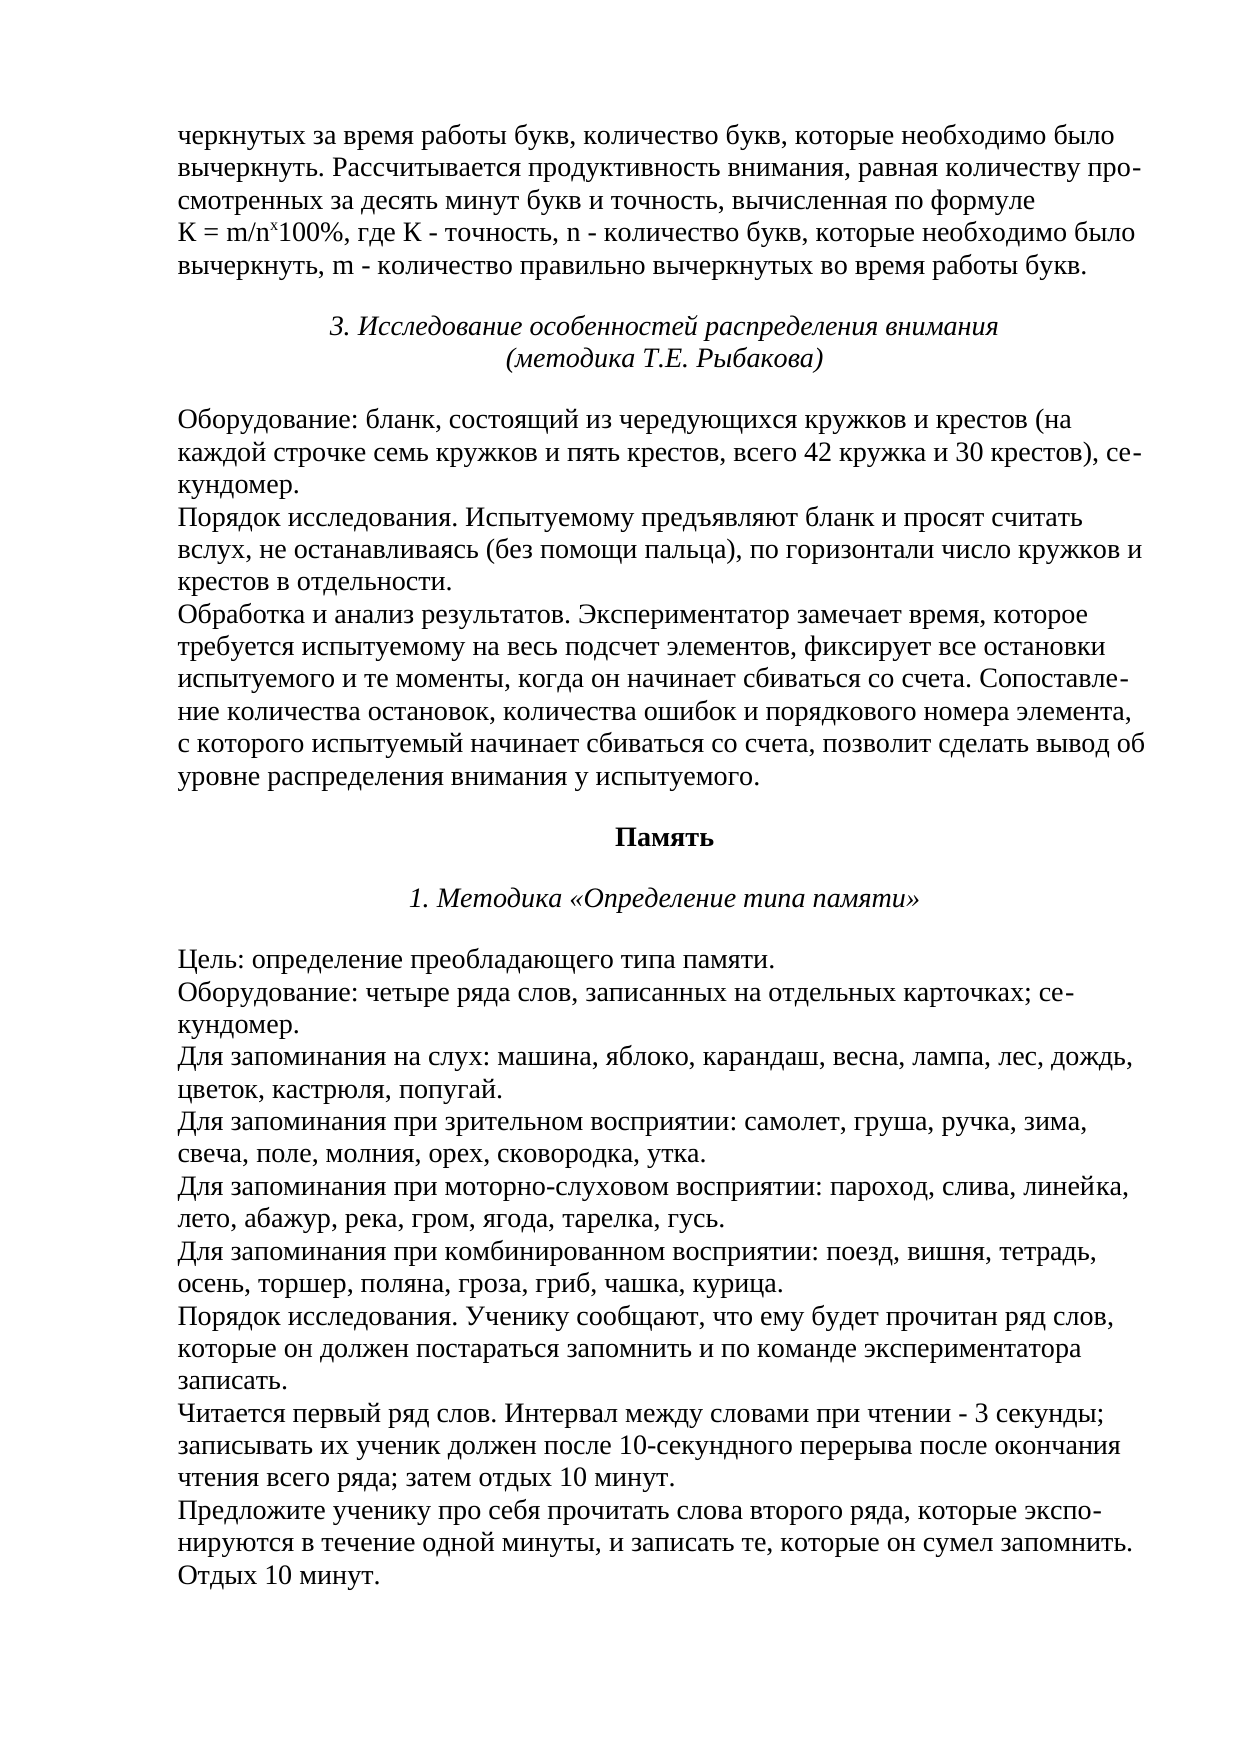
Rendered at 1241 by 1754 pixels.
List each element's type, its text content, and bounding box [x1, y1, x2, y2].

text (методика Т.Е. Рыбакова) [177, 341, 1152, 374]
text 1. Методика «Определение типа памяти» [177, 881, 1152, 913]
text Память [177, 820, 1152, 852]
text Обработка и анализ результатов. Экспериментатор замечает время, которое требуется испытуемому на весь подсчет элементов, фиксирует все остановки испытуемого и те моменты, когда он начинает сбиваться со счета. Сопоставление количества остановок, количества ошибок и порядкового номера элемента, с которого испытуемый начинает сбиваться со счета, позволит сделать вывод об уровне распределения внимания у испытуемого. [177, 597, 1152, 791]
text Предложите ученику про себя прочитать слова второго ряда, которые экспонируются в течение одной минуты, и записать те, которые он сумел запомнить. Отдых 10 минут. [177, 1493, 1152, 1590]
text Для запоминания при моторно-слуховом восприятии: пароход, слива, линейка, лето, абажур, река, гром, ягода, тарелка, гусь. [177, 1169, 1152, 1234]
text К = m/nх100%, где К - точность, n - количество букв, которые необходимо было вычеркнуть, m - количество правильно вычеркнутых во время работы букв. [177, 215, 1152, 280]
text Оборудование: бланк, состоящий из чередующихся кружков и крестов (на каждой строчке семь кружков и пять крестов, всего 42 кружка и 30 крестов), секундомер. [177, 402, 1152, 499]
text Цель: определение преобладающего типа памяти. [177, 942, 1152, 974]
text Оборудование: четыре ряда слов, записанных на отдельных карточках; секундомер. [177, 974, 1152, 1039]
text Порядок исследования. Ученику сообщают, что ему будет прочитан ряд слов, которые он должен постараться запомнить и по команде экспериментатора записать. [177, 1298, 1152, 1396]
text 3. Исследование особенностей распределения внимания [177, 309, 1152, 341]
text Для запоминания при комбинированном восприятии: поезд, вишня, тетрадь, осень, торшер, поляна, гроза, гриб, чашка, курица. [177, 1234, 1152, 1298]
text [177, 118, 1152, 215]
text Для запоминания при зрительном восприятии: самолет, груша, ручка, зима, свеча, поле, молния, орех, сковородка, утка. [177, 1104, 1152, 1169]
text Для запоминания на слух: машина, яблоко, карандаш, весна, лампа, лес, дождь, цветок, кастрюля, попугай. [177, 1039, 1152, 1104]
text Читается первый ряд слов. Интервал между словами при чтении - 3 секунды; записывать их ученик должен после 10-секундного перерыва после окончания чтения всего ряда; затем отдых 10 минут. [177, 1396, 1152, 1493]
text Порядок исследования. Испытуемому предъявляют бланк и просят считать вслух, не останавливаясь (без помощи пальца), по горизонтали число кружков и крестов в отдельности. [177, 499, 1152, 597]
